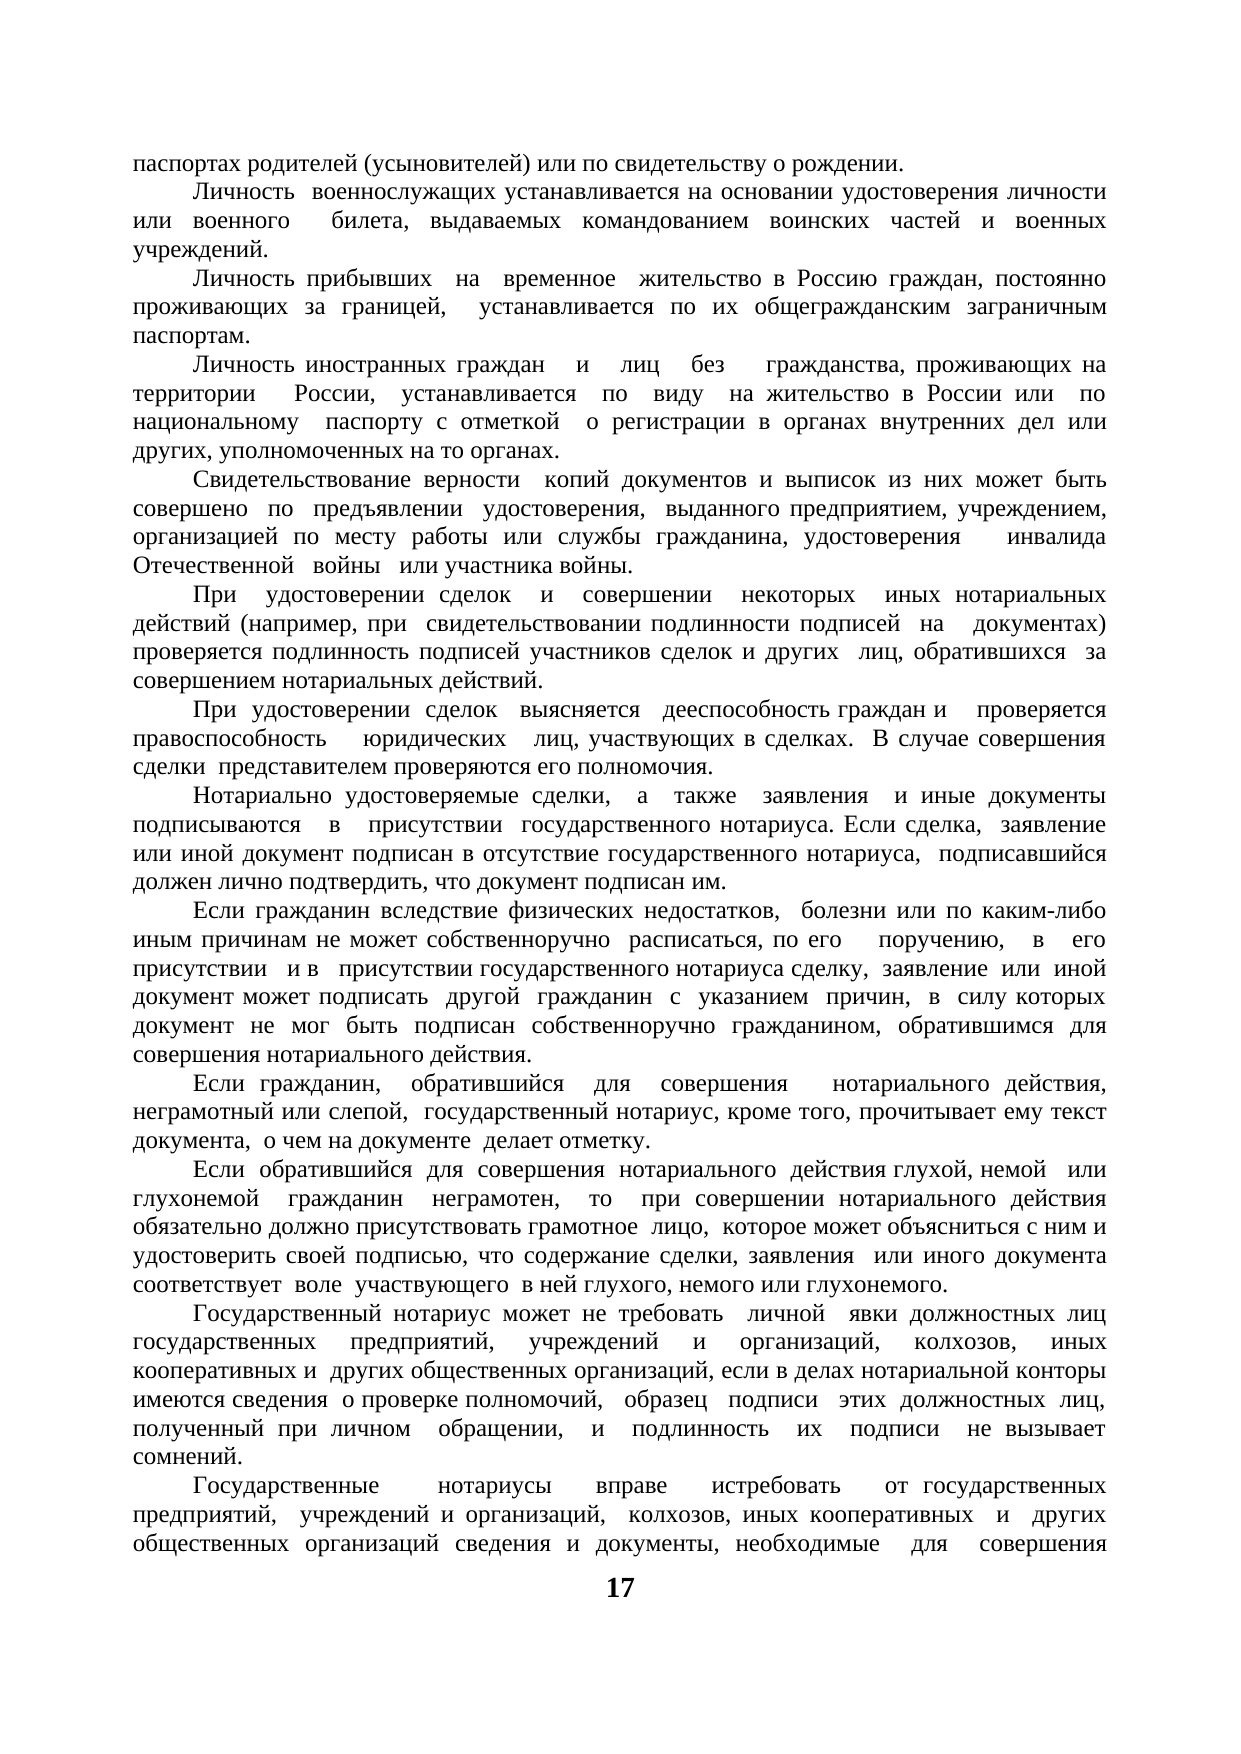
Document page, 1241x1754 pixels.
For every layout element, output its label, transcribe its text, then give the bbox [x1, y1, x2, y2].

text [133, 148, 1108, 176]
text Личность военнослужащих устанавливается на основании удостоверения личности или военного билета, выдаваемых командованием воинских частей и военных учреждений. [133, 176, 1108, 263]
text Свидетельствование верности копий документов и выписок из них может быть совершено по предъявлении удостоверения, выданного предприятием, учреждением, организацией по месту работы или службы гражданина, удостоверения инвалида Отечественной войны или участника войны. [133, 464, 1108, 579]
text Личность иностранных граждан и лиц без гражданства, проживающих на территории России, устанавливается по виду на жительство в России или по национальному паспорту с отметкой о регистрации в органах внутренних дел или других, уполномоченных на то органах. [133, 349, 1108, 464]
text При удостоверении сделок выясняется дееспособность граждан и проверяется правоспособность юридических лиц, участвующих в сделках. В случае совершения сделки представителем проверяются его полномочия. [133, 694, 1108, 780]
text Если обратившийся для совершения нотариального действия глухой, немой или глухонемой гражданин неграмотен, то при совершении нотариального действия обязательно должно присутствовать грамотное лицо, которое может объясниться с ним и удостоверить своей подписью, что содержание сделки, заявления или иного документа соответствует воле участвующего в ней глухого, немого или глухонемого. [133, 1154, 1108, 1298]
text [133, 1470, 1108, 1556]
text При удостоверении сделок и совершении некоторых иных нотариальных действий (например, при свидетельствовании подлинности подписей на документах) проверяется подлинность подписей участников сделок и других лиц, обратившихся за совершением нотариальных действий. [133, 579, 1108, 694]
text Если гражданин, обратившийся для совершения нотариального действия, неграмотный или слепой, государственный нотариус, кроме того, прочитывает ему текст документа, о чем на документе делает отметку. [133, 1068, 1108, 1154]
text Государственный нотариус может не требовать личной явки должностных лиц государственных предприятий, учреждений и организаций, колхозов, иных кооперативных и других общественных организаций, если в делах нотариальной конторы имеются сведения о проверке полномочий, образец подписи этих должностных лиц, полученный при личном обращении, и подлинность их подписи не вызывает сомнений. [133, 1298, 1108, 1470]
text Если гражданин вследствие физических недостатков, болезни или по каким-либо иным причинам не может собственноручно расписаться, по его поручению, в его присутствии и в присутствии государственного нотариуса сделку, заявление или иной документ может подписать другой гражданин с указанием причин, в силу которых документ не мог быть подписан собственноручно гражданином, обратившимся для совершения нотариального действия. [133, 895, 1108, 1068]
text Нотариально удостоверяемые сделки, а также заявления и иные документы подписываются в присутствии государственного нотариуса. Если сделка, заявление или иной документ подписан в отсутствие государственного нотариуса, подписавшийся должен лично подтвердить, что документ подписан им. [133, 780, 1108, 895]
text Личность прибывших на временное жительство в Россию граждан, постоянно проживающих за границей, устанавливается по их общегражданским заграничным паспортам. [133, 263, 1108, 349]
